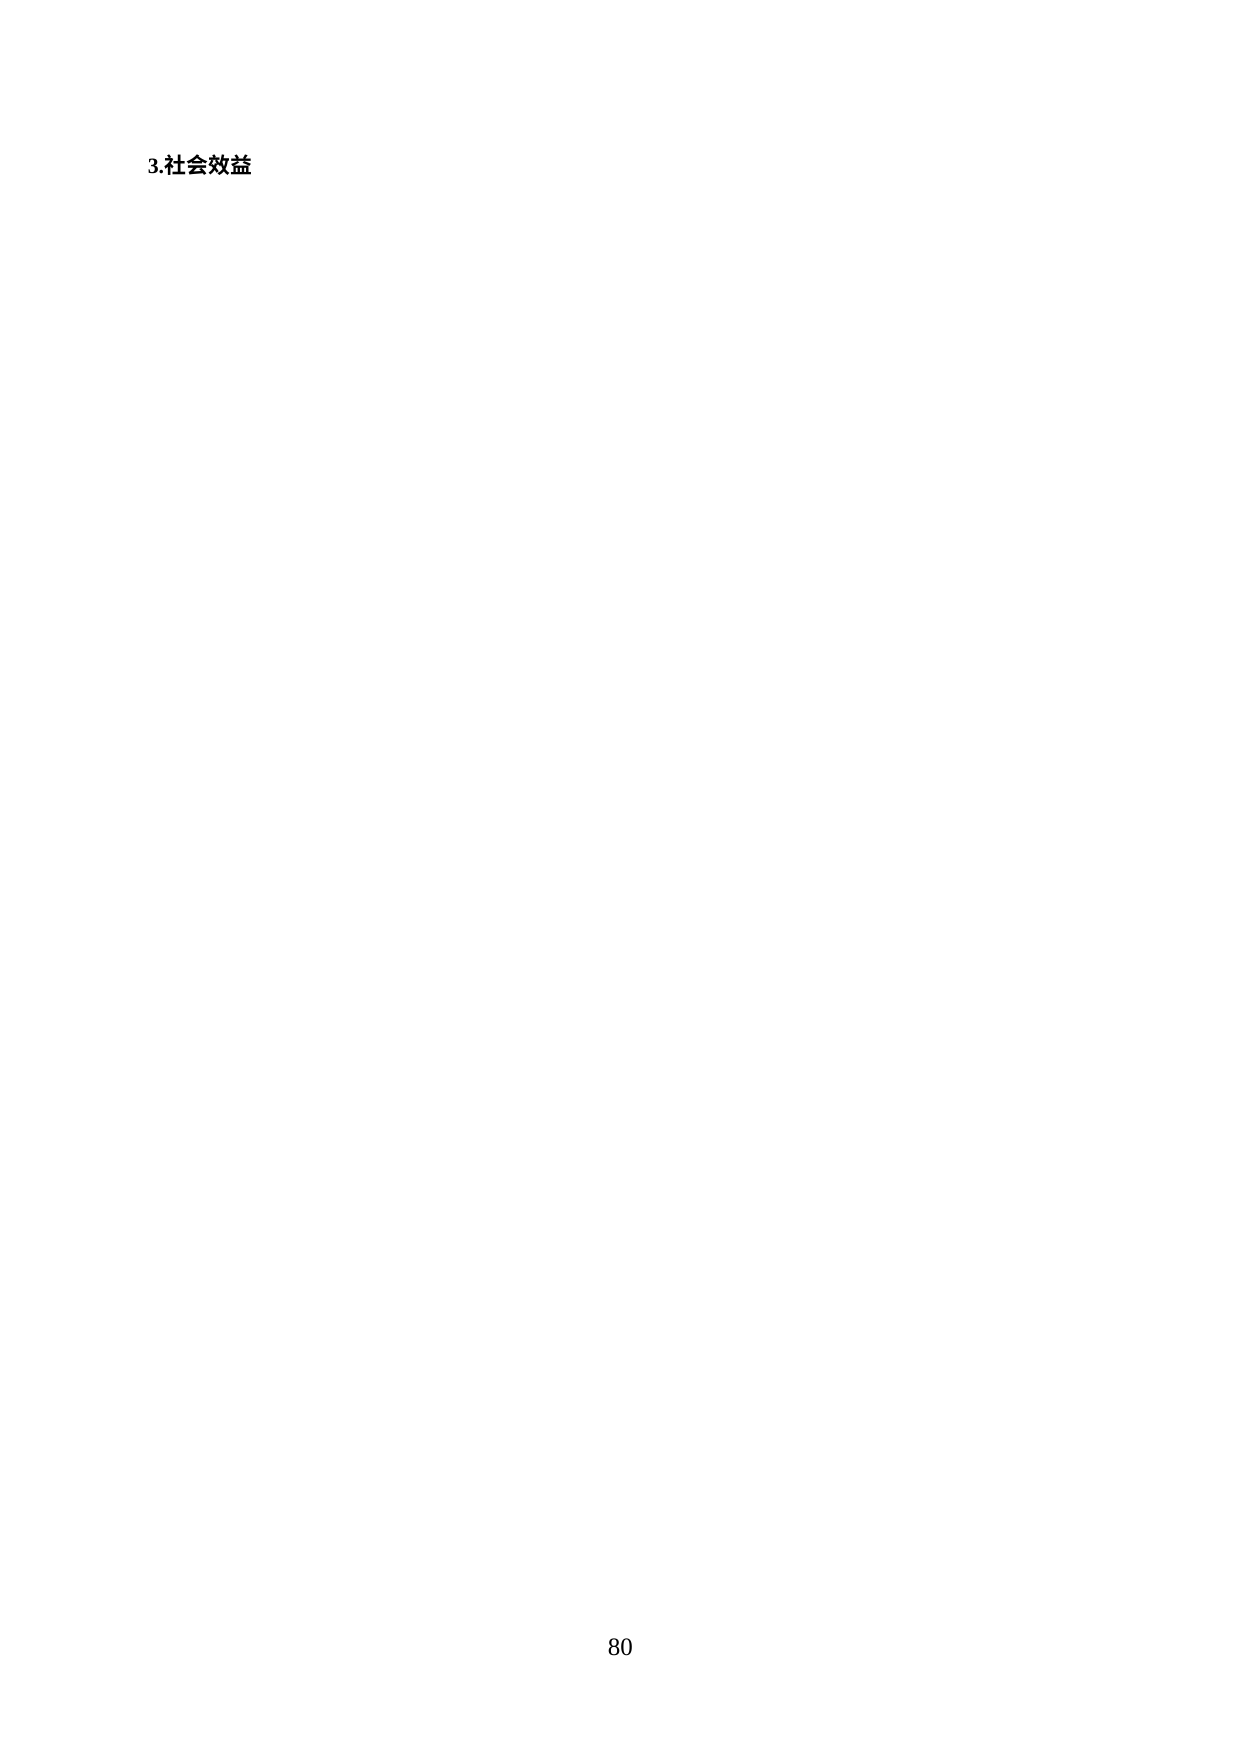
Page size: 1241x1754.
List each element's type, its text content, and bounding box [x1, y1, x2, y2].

text 3.社会效益 [148, 148, 1092, 179]
